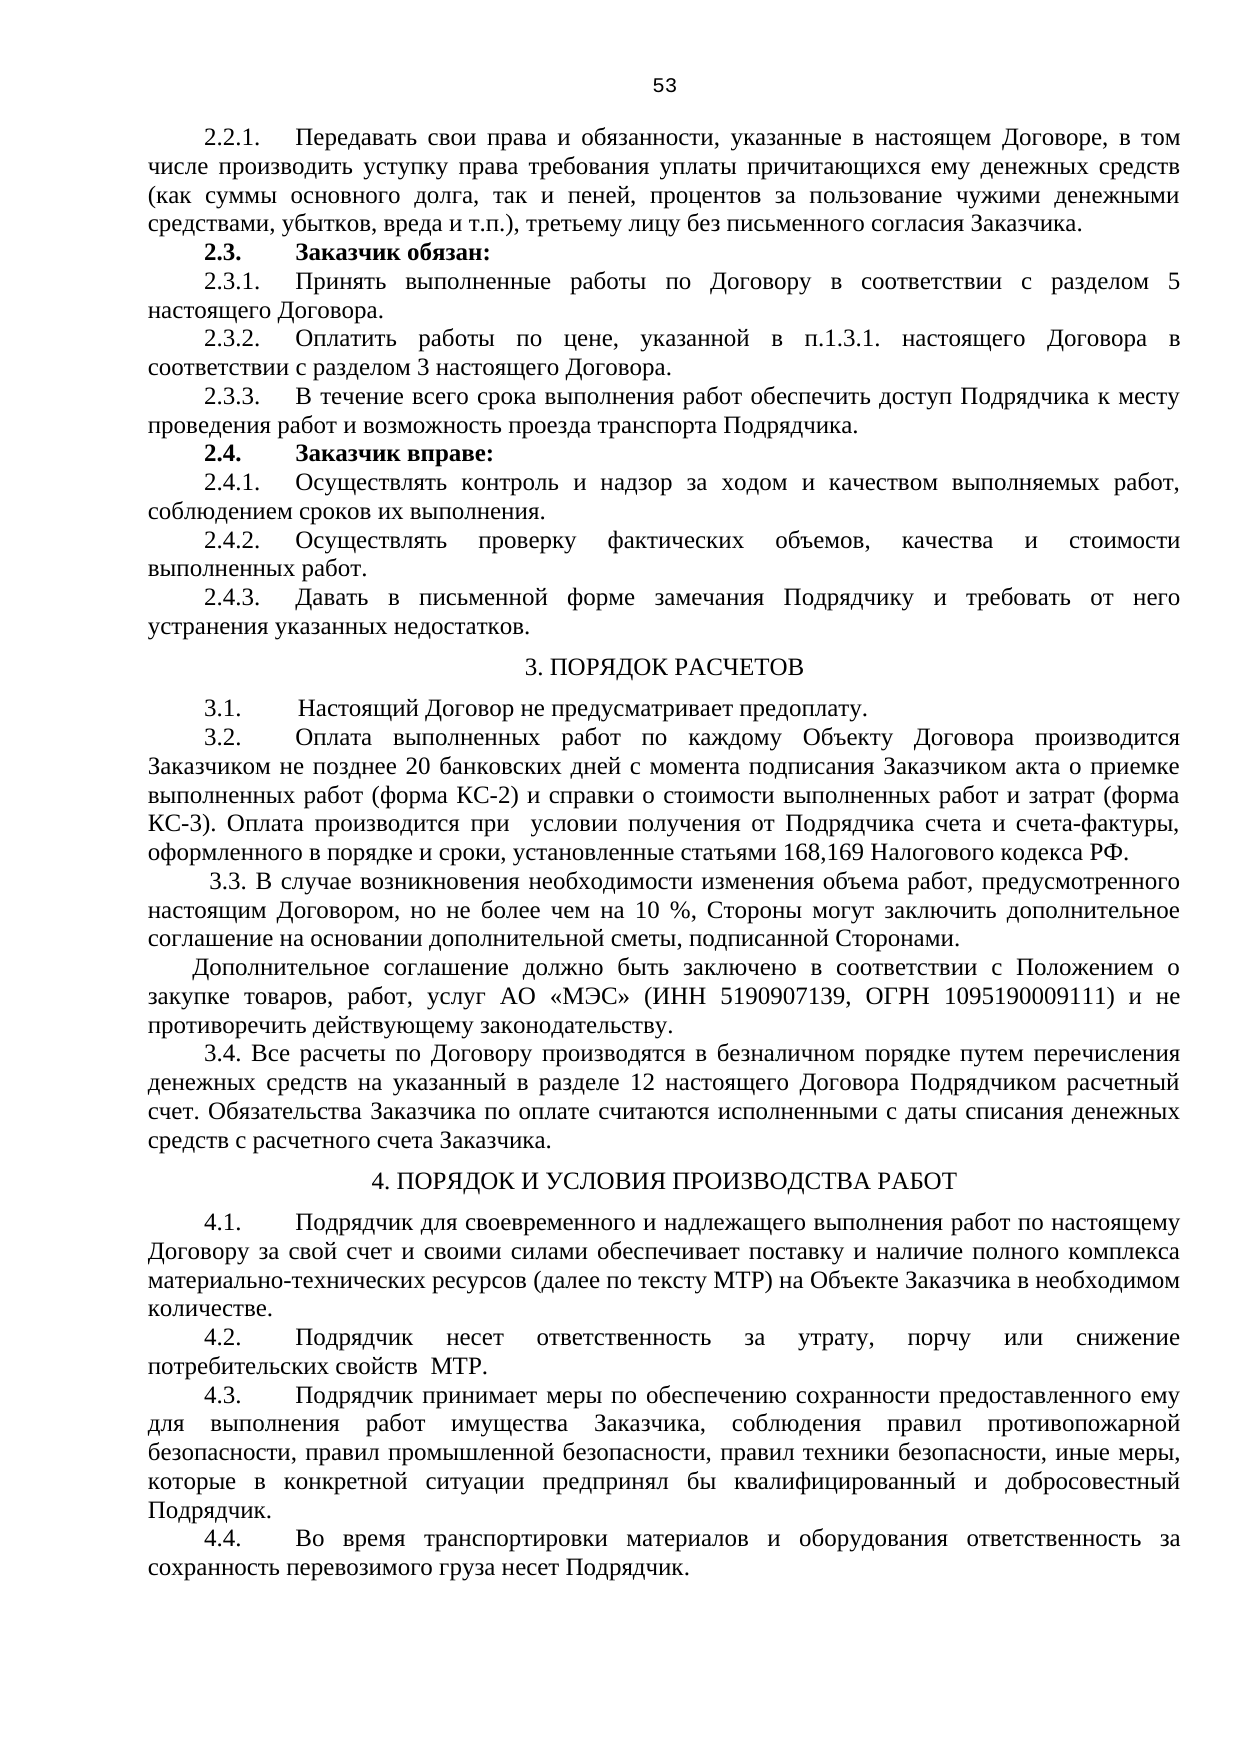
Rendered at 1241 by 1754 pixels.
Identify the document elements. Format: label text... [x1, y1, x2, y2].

text Дополнительное соглашение должно быть заключено в соответствии с Положением о закупке товаров, работ, услуг АО «МЭС» (ИНН 5190907139, ОГРН 1095190009111) и не противоречить действующему законодательству. [148, 952, 1181, 1038]
text 3.1. Настоящий Договор не предусматривает предоплату. [148, 693, 1181, 722]
text 2.4.3. Давать в письменной форме замечания Подрядчику и требовать от него устранения указанных недостатков. [148, 582, 1181, 640]
text 2.3.3. В течение всего срока выполнения работ обеспечить доступ Подрядчика к месту проведения работ и возможность проезда транспорта Подрядчика. [148, 381, 1181, 438]
text 3.2. Оплата выполненных работ по каждому Объекту Договора производится Заказчиком не позднее 20 банковских дней с момента подписания Заказчиком акта о приемке выполненных работ (форма КС-2) и справки о стоимости выполненных работ и затрат (форма КС-3). Оплата производится при условии получения от Подрядчика счета и счета-фактуры, оформленного в порядке и сроки, установленные статьями 168,169 Налогового кодекса РФ. [148, 722, 1181, 866]
text 4.3. Подрядчик принимает меры по обеспечению сохранности предоставленного ему для выполнения работ имущества Заказчика, соблюдения правил противопожарной безопасности, правил промышленной безопасности, правил техники безопасности, иные меры, которые в конкретной ситуации предпринял бы квалифицированный и добросовестный Подрядчик. [148, 1380, 1181, 1523]
text 2.4. Заказчик вправе: [148, 438, 1181, 467]
text 4.2. Подрядчик несет ответственность за утрату, порчу или снижение потребительских свойств МТР. [148, 1322, 1181, 1380]
text 3. ПОРЯДОК РАСЧЕТОВ [148, 652, 1181, 681]
text 2.4.1. Осуществлять контроль и надзор за ходом и качеством выполняемых работ, соблюдением сроков их выполнения. [148, 467, 1181, 525]
text 2.3.1. Принять выполненные работы по Договору в соответствии с разделом 5 настоящего Договора. [148, 266, 1181, 323]
text 4.1. Подрядчик для своевременного и надлежащего выполнения работ по настоящему Договору за свой счет и своими силами обеспечивает поставку и наличие полного комплекса материально-технических ресурсов (далее по тексту МТР) на Объекте Заказчика в необходимом количестве. [148, 1207, 1181, 1322]
text 3.3. В случае возникновения необходимости изменения объема работ, предусмотренного настоящим Договором, но не более чем на 10 %, Стороны могут заключить дополнительное соглашение на основании дополнительной сметы, подписанной Сторонами. [148, 866, 1181, 952]
text 4.4. Во время транспортировки материалов и оборудования ответственность за сохранность перевозимого груза несет Подрядчик. [148, 1523, 1181, 1581]
text 2.3.2. Оплатить работы по цене, указанной в п.1.3.1. настоящего Договора в соответствии с разделом 3 настоящего Договора. [148, 323, 1181, 381]
text 2.4.2. Осуществлять проверку фактических объемов, качества и стоимости выполненных работ. [148, 525, 1181, 582]
text 2.3. Заказчик обязан: [148, 237, 1181, 266]
text 2.2.1. Передавать свои права и обязанности, указанные в настоящем Договоре, в том числе производить уступку права требования уплаты причитающихся ему денежных средств (как суммы основного долга, так и пеней, процентов за пользование чужими денежными средствами, убытков, вреда и т.п.), третьему лицу без письменного согласия Заказчика. [148, 122, 1181, 237]
text 3.4. Все расчеты по Договору производятся в безналичном порядке путем перечисления денежных средств на указанный в разделе 12 настоящего Договора Подрядчиком расчетный счет. Обязательства Заказчика по оплате считаются исполненными с даты списания денежных средств с расчетного счета Заказчика. [148, 1038, 1181, 1153]
text 4. ПОРЯДОК И УСЛОВИЯ ПРОИЗВОДСТВА РАБОТ [148, 1166, 1181, 1195]
